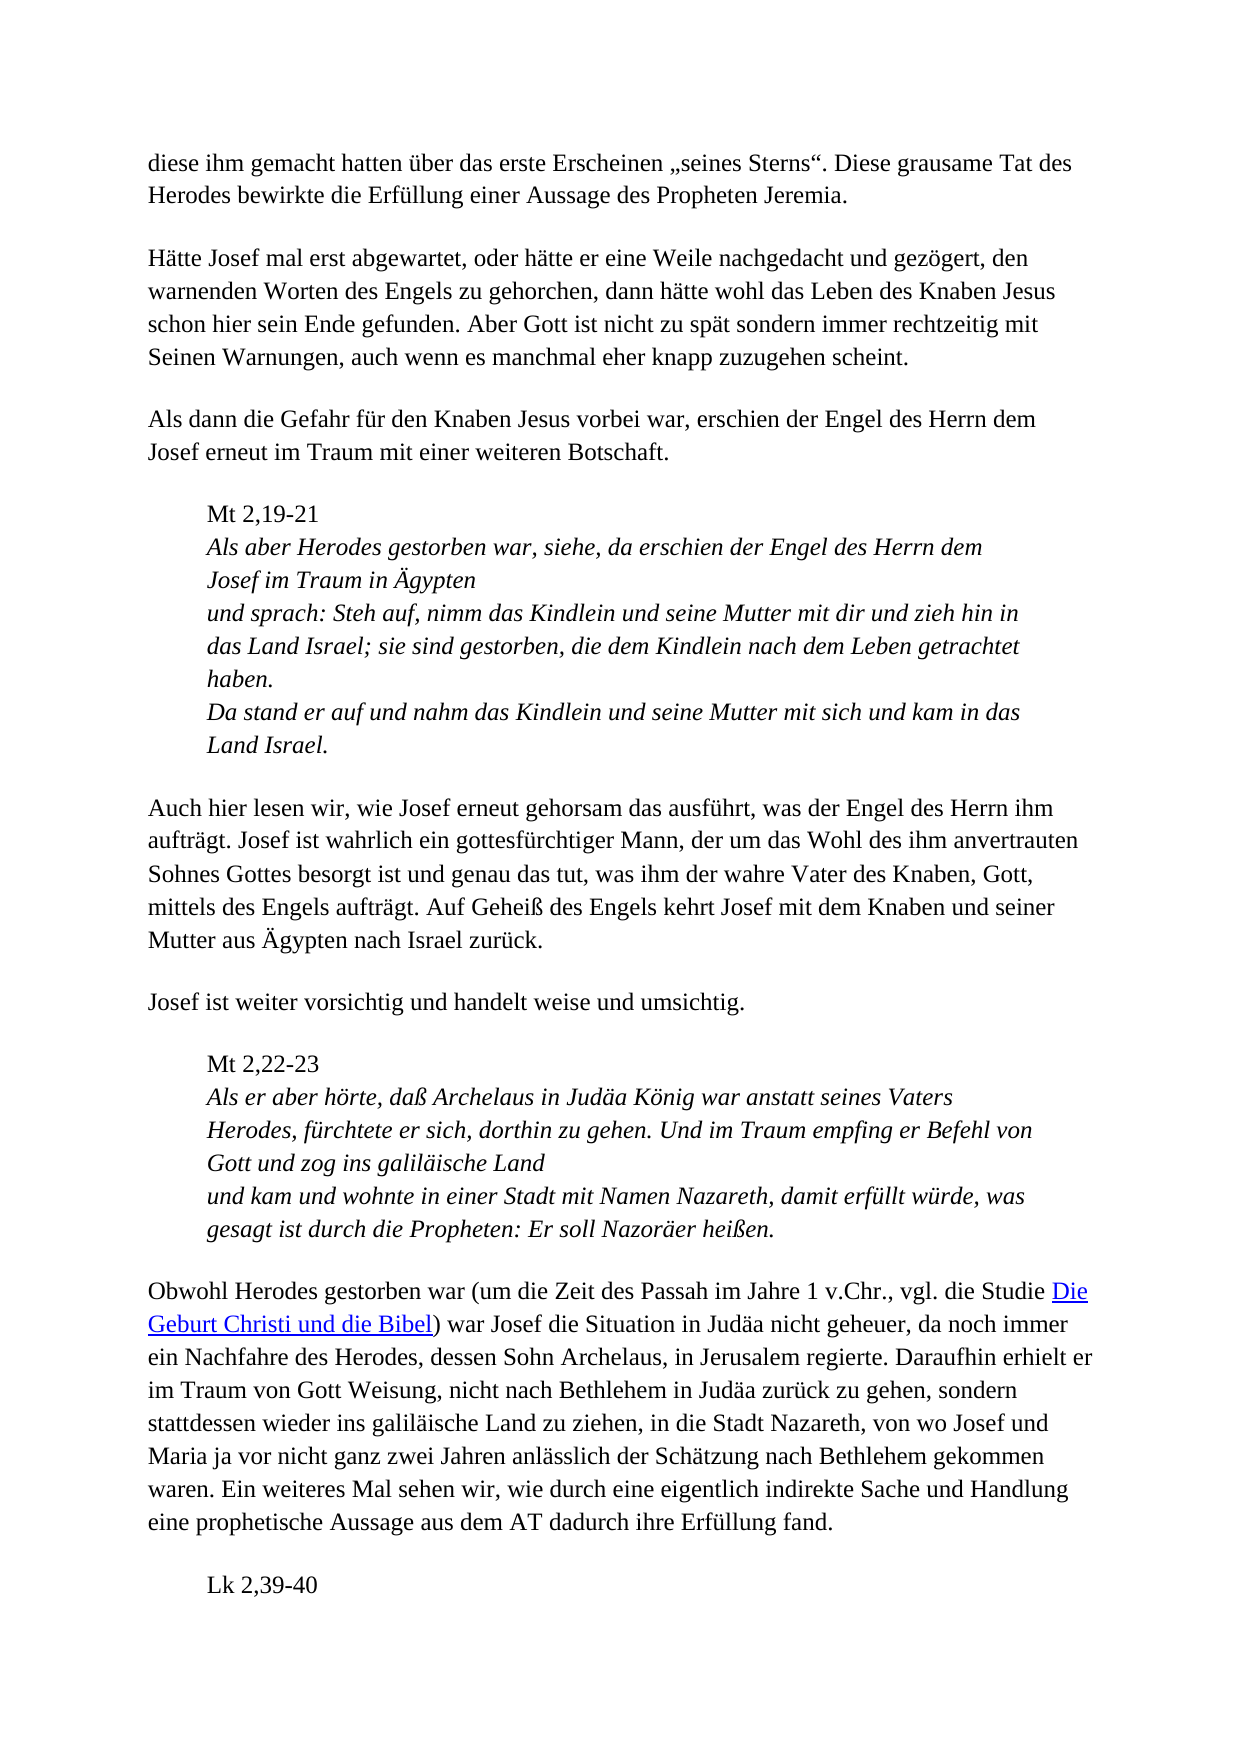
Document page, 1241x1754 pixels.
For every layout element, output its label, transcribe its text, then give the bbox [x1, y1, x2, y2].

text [148, 148, 1093, 209]
text Josef ist weiter vorsichtig und handelt weise und umsichtig. [148, 987, 1093, 1016]
text Obwohl Herodes gestorben war (um die Zeit des Passah im Jahre 1 v.Chr., vgl. die Studie Die Geburt Christi und die Bibel) war Josef die Situation in Judäa nicht geheuer, da noch immer ein Nachfahre des Herodes, dessen Sohn Archelaus, in Jerusalem regierte. Daraufhin erhielt er im Traum von Gott Weisung, nicht nach Bethlehem in Judäa zurück zu gehen, sondern stattdessen wieder ins galiläische Land zu ziehen, in die Stadt Nazareth, von wo Josef und Maria ja vor nicht ganz zwei Jahren anlässlich der Schätzung nach Bethlehem gekommen waren. Ein weiteres Mal sehen wir, wie durch eine eigentlich indirekte Sache und Handlung eine prophetische Aussage aus dem AT dadurch ihre Erfüllung fand. [148, 1276, 1093, 1536]
text Hätte Josef mal erst abgewartet, oder hätte er eine Weile nachgedacht und gezögert, den warnenden Worten des Engels zu gehorchen, dann hätte wohl das Leben des Knaben Jesus schon hier sein Ende gefunden. Aber Gott ist nicht zu spät sondern immer rechtzeitig mit Seinen Warnungen, auch wenn es manchmal eher knapp zuzugehen scheint. [148, 243, 1093, 371]
text Als dann die Gefahr für den Knaben Jesus vorbei war, erschien der Engel des Herrn dem Josef erneut im Traum mit einer weiteren Botschaft. [148, 404, 1093, 466]
text Als er aber hörte, daß Archelaus in Judäa König war anstatt seines Vaters Herodes, fürchtete er sich, dorthin zu gehen. Und im Traum empfing er Befehl von Gott und zog ins galiläische Land und kam und wohnte in einer Stadt mit Namen Nazareth, damit erfüllt würde, was gesagt ist durch die Propheten: Er soll Nazoräer heißen. [207, 1082, 1033, 1243]
text Mt 2,19-21 [207, 499, 1033, 528]
text Auch hier lesen wir, wie Josef erneut gehorsam das ausführt, was der Engel des Herrn ihm aufträgt. Josef ist wahrlich ein gottesfürchtiger Mann, der um das Wohl des ihm anvertrauten Sohnes Gottes besorgt ist und genau das tut, was ihm der wahre Vater des Knaben, Gott, mittels des Engels aufträgt. Auf Geheiß des Engels kehrt Josef mit dem Knaben und seiner Mutter aus Ägypten nach Israel zurück. [148, 793, 1093, 953]
text Lk 2,39-40 [207, 1570, 1033, 1598]
text Als aber Herodes gestorben war, siehe, da erschien der Engel des Herrn dem Josef im Traum in Ägypten und sprach: Steh auf, nimm das Kindlein und seine Mutter mit dir und zieh hin in das Land Israel; sie sind gestorben, die dem Kindlein nach dem Leben getrachtet haben. Da stand er auf und nahm das Kindlein und seine Mutter mit sich und kam in das Land Israel. [207, 532, 1033, 759]
text Mt 2,22-23 [207, 1049, 1033, 1078]
